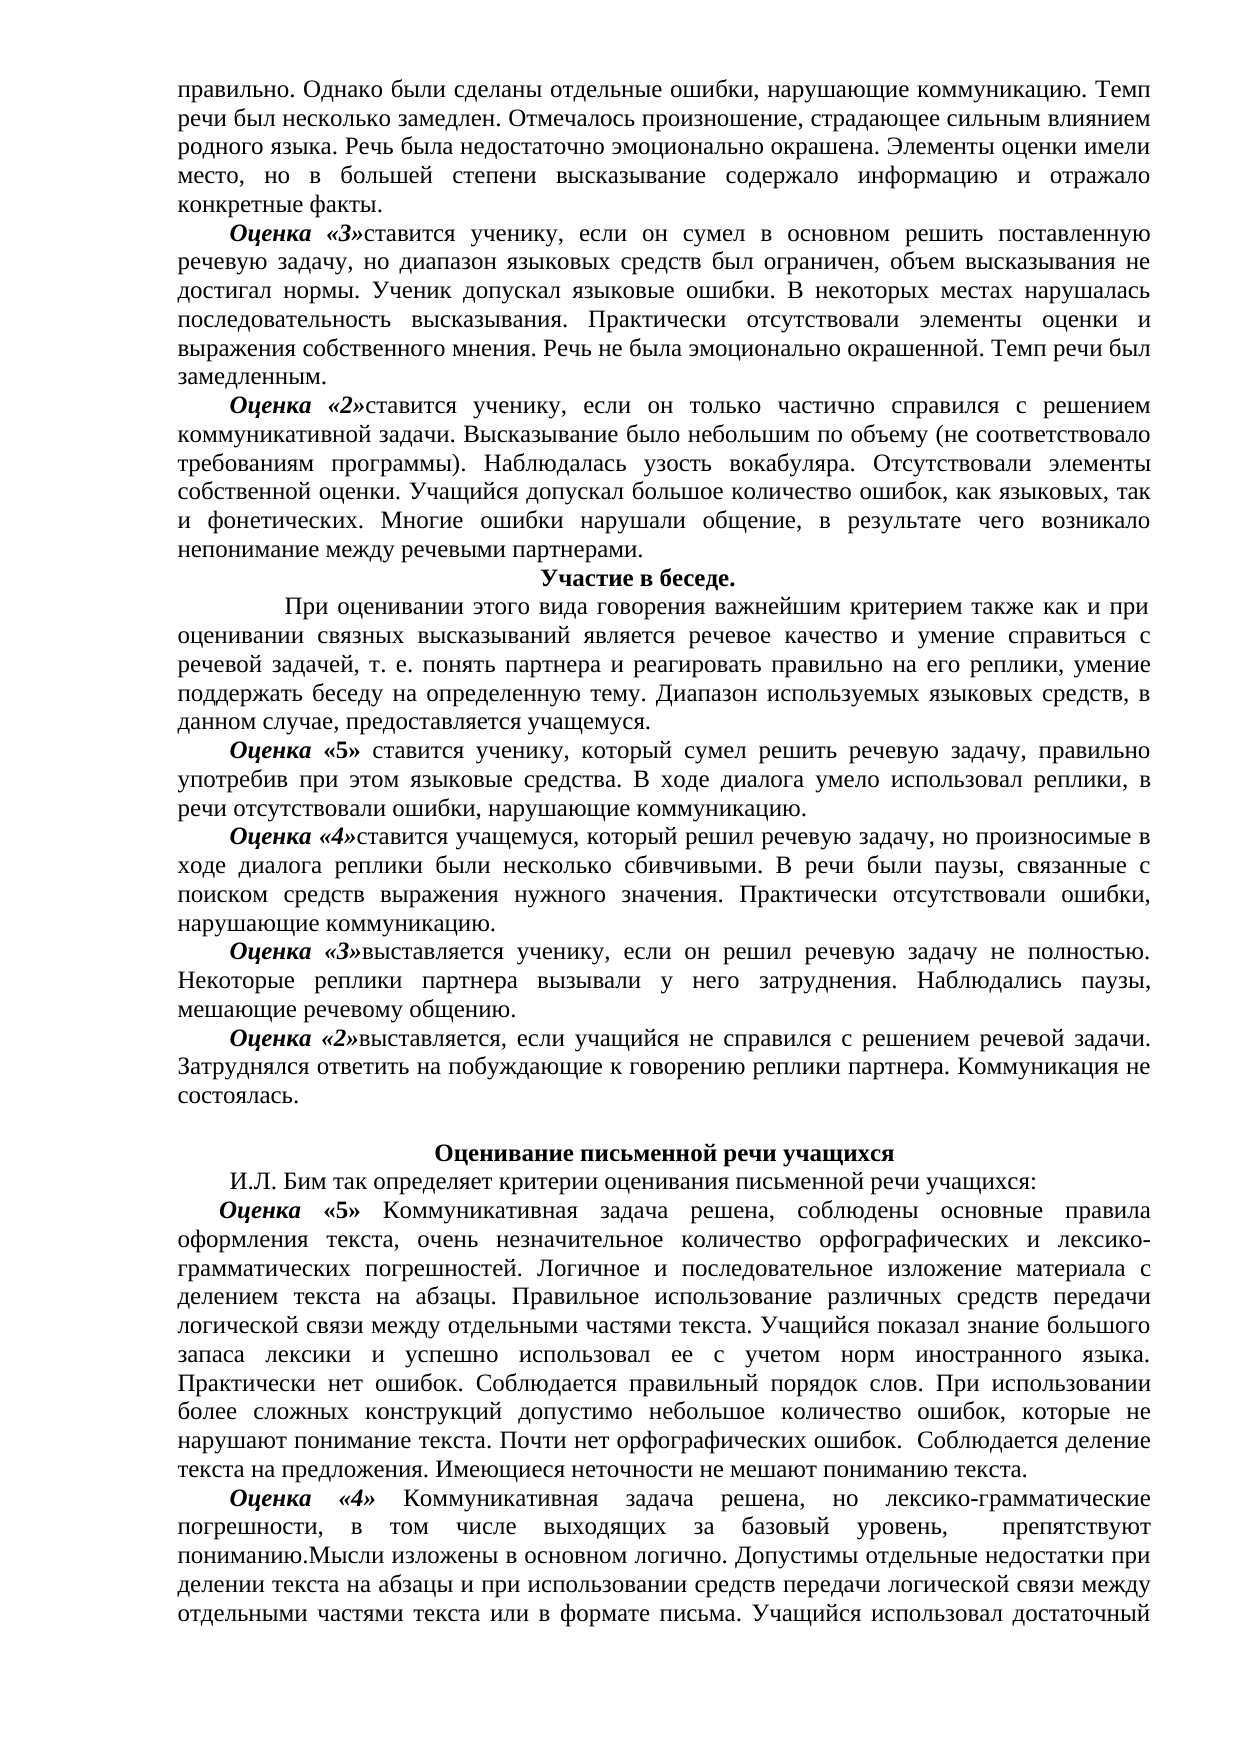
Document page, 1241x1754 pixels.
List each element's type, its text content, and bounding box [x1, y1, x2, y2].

text Оценивание письменной речи учащихся [177, 1138, 1152, 1166]
text Оценка «5» ставится ученику, который сумел решить речевую задачу, правильно употребив при этом языковые средства. В ходе диалога умело использовал реплики, в речи отсутствовали ошибки, нарушающие коммуникацию. [177, 735, 1152, 821]
text Оценка «2»ставится ученику, если он только частично справился с решением коммуникативной задачи. Высказывание было небольшим по объему (не соответствовало требованиям программы). Наблюдалась узость вокабуляра. Отсутствовали элементы собственной оценки. Учащийся допускал большое количество ошибок, как языковых, так и фонетических. Многие ошибки нарушали общение, в результате чего возникало непонимание между речевыми партнерами. [177, 390, 1152, 563]
text И.Л. Бим так определяет критерии оценивания письменной речи учащихся: [177, 1166, 1152, 1195]
text Оценка «3»выставляется ученику, если он решил речевую задачу не полностью. Некоторые реплики партнера вызывали у него затруднения. Наблюдались паузы, мешающие речевому общению. [177, 936, 1152, 1023]
text При оценивании этого вида говорения важнейшим критерием также как и при оценивании связных высказываний является речевое качество и умение справиться с речевой задачей, т. е. понять партнера и реагировать правильно на его реплики, умение поддержать беседу на определенную тему. Диапазон используемых языковых средств, в данном случае, предоставляется учащемуся. [177, 591, 1152, 735]
text Оценка «4»ставится учащемуся, который решил речевую задачу, но произносимые в ходе диалога реплики были несколько сбивчивыми. В речи были паузы, связанные с поиском средств выражения нужного значения. Практически отсутствовали ошибки, нарушающие коммуникацию. [177, 821, 1152, 936]
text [177, 74, 1152, 218]
text Оценка «5» Коммуникативная задача решена, соблюдены основные правила оформления текста, очень незначительное количество орфографических и лексико-грамматических погрешностей. Логичное и последовательное изложение материала с делением текста на абзацы. Правильное использование различных средств передачи логической связи между отдельными частями текста. Учащийся показал знание большого запаса лексики и успешно использовал ее с учетом норм иностранного языка. Практически нет ошибок. Соблюдается правильный порядок слов. При использовании более сложных конструкций допустимо небольшое количество ошибок, которые не нарушают понимание текста. Почти нет орфографических ошибок. Соблюдается деление текста на предложения. Имеющиеся неточности не мешают пониманию текста. [177, 1195, 1152, 1483]
text Участие в беседе. [177, 563, 1152, 591]
text Оценка «2»выставляется, если учащийся не справился с решением речевой задачи. Затруднялся ответить на побуждающие к говорению реплики партнера. Коммуникация не состоялась. [177, 1023, 1152, 1109]
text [177, 1483, 1152, 1626]
text Оценка «3»ставится ученику, если он сумел в основном решить поставленную речевую задачу, но диапазон языковых средств был ограничен, объем высказывания не достигал нормы. Ученик допускал языковые ошибки. В некоторых местах нарушалась последовательность высказывания. Практически отсутствовали элементы оценки и выражения собственного мнения. Речь не была эмоционально окрашенной. Темп речи был замедленным. [177, 218, 1152, 390]
